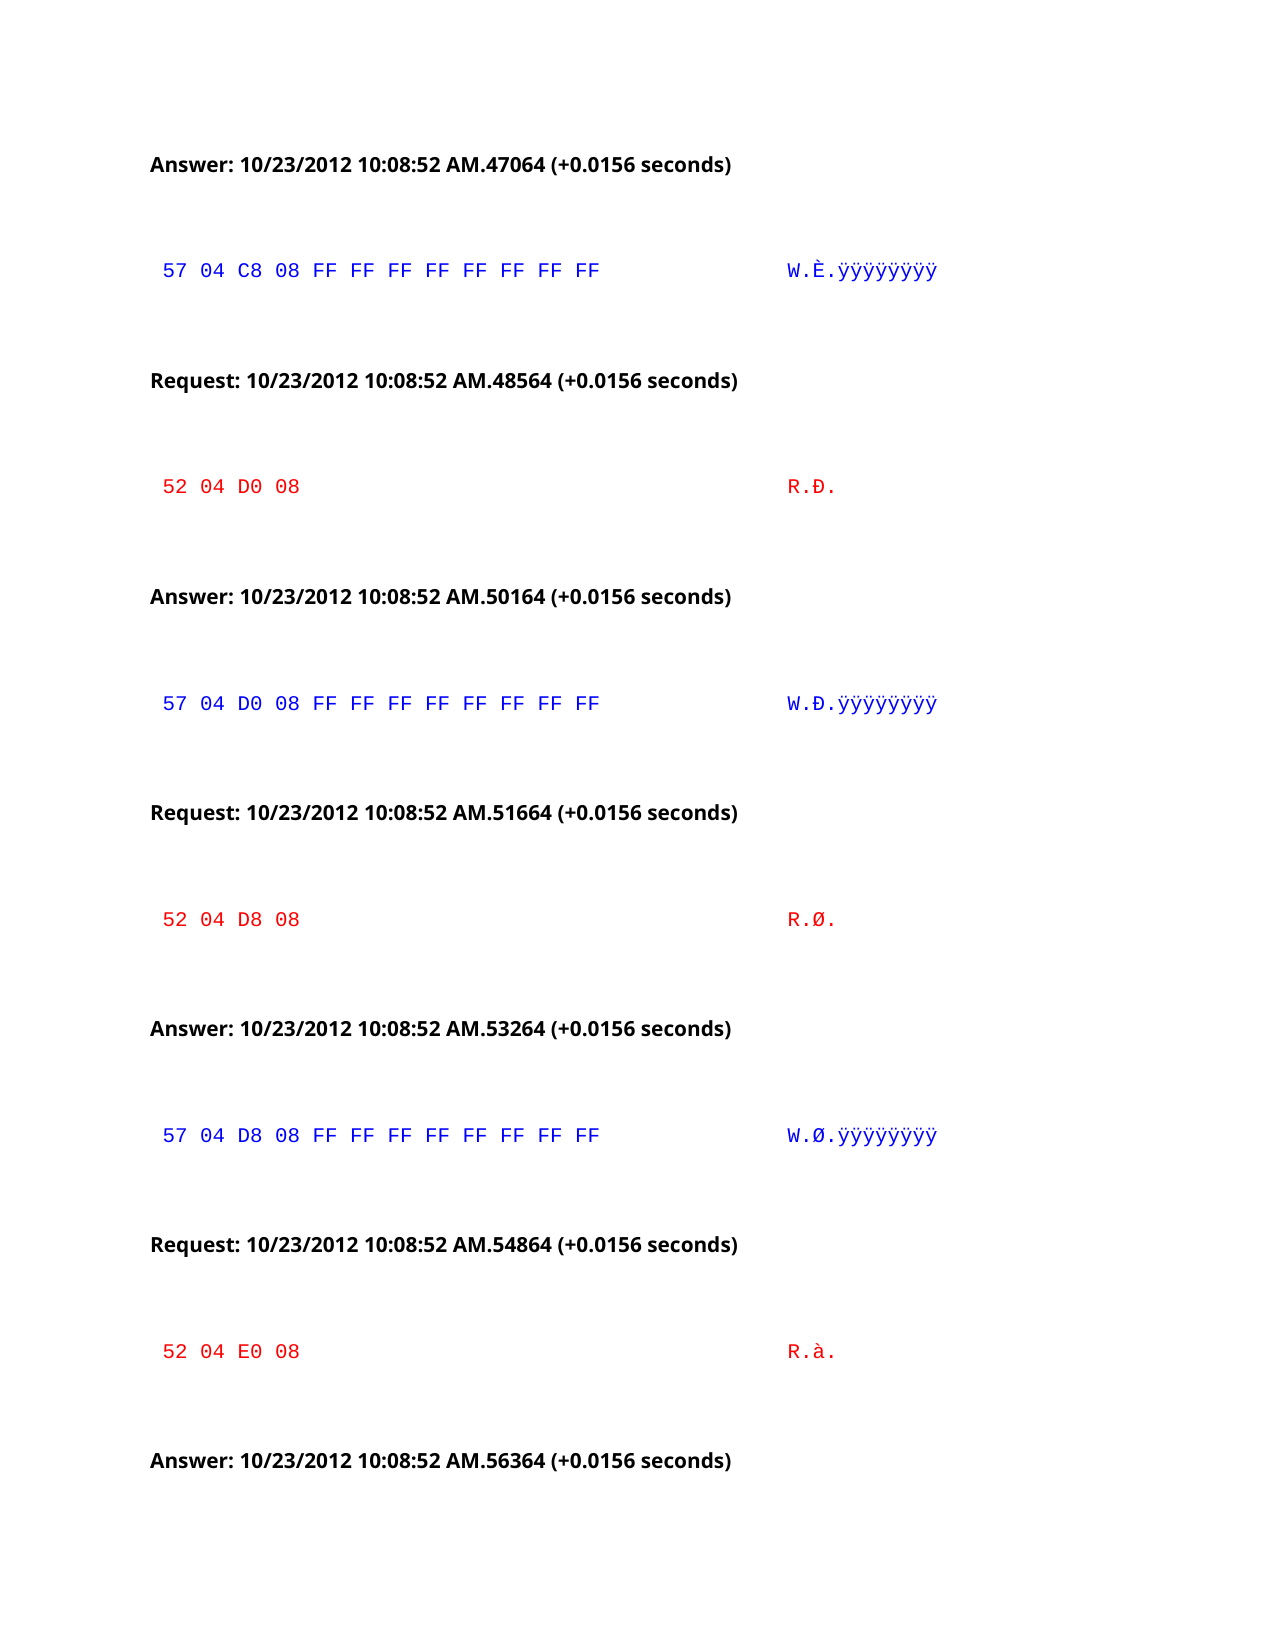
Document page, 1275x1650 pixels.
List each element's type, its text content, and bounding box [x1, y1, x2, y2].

text 57 04 D8 08 FF FF FF FF FF FF FF FF W.Ø.ÿÿÿÿÿÿÿÿ [150, 1124, 1125, 1148]
text 52 04 D8 08 R.Ø. [150, 908, 1125, 932]
text Request: 10/23/2012 10:08:52 AM.54864 (+0.0156 seconds) [150, 1230, 1125, 1259]
text Answer: 10/23/2012 10:08:52 AM.53264 (+0.0156 seconds) [150, 1014, 1125, 1043]
text 57 04 C8 08 FF FF FF FF FF FF FF FF W.È.ÿÿÿÿÿÿÿÿ [150, 260, 1125, 284]
text 52 04 E0 08 R.à. [150, 1341, 1125, 1364]
text Answer: 10/23/2012 10:08:52 AM.47064 (+0.0156 seconds) [150, 150, 1125, 178]
text Request: 10/23/2012 10:08:52 AM.48564 (+0.0156 seconds) [150, 366, 1125, 394]
text Answer: 10/23/2012 10:08:52 AM.56364 (+0.0156 seconds) [150, 1446, 1125, 1475]
text 57 04 D0 08 FF FF FF FF FF FF FF FF W.Ð.ÿÿÿÿÿÿÿÿ [150, 692, 1125, 716]
text Request: 10/23/2012 10:08:52 AM.51664 (+0.0156 seconds) [150, 798, 1125, 827]
text Answer: 10/23/2012 10:08:52 AM.50164 (+0.0156 seconds) [150, 582, 1125, 611]
text 52 04 D0 08 R.Ð. [150, 476, 1125, 500]
